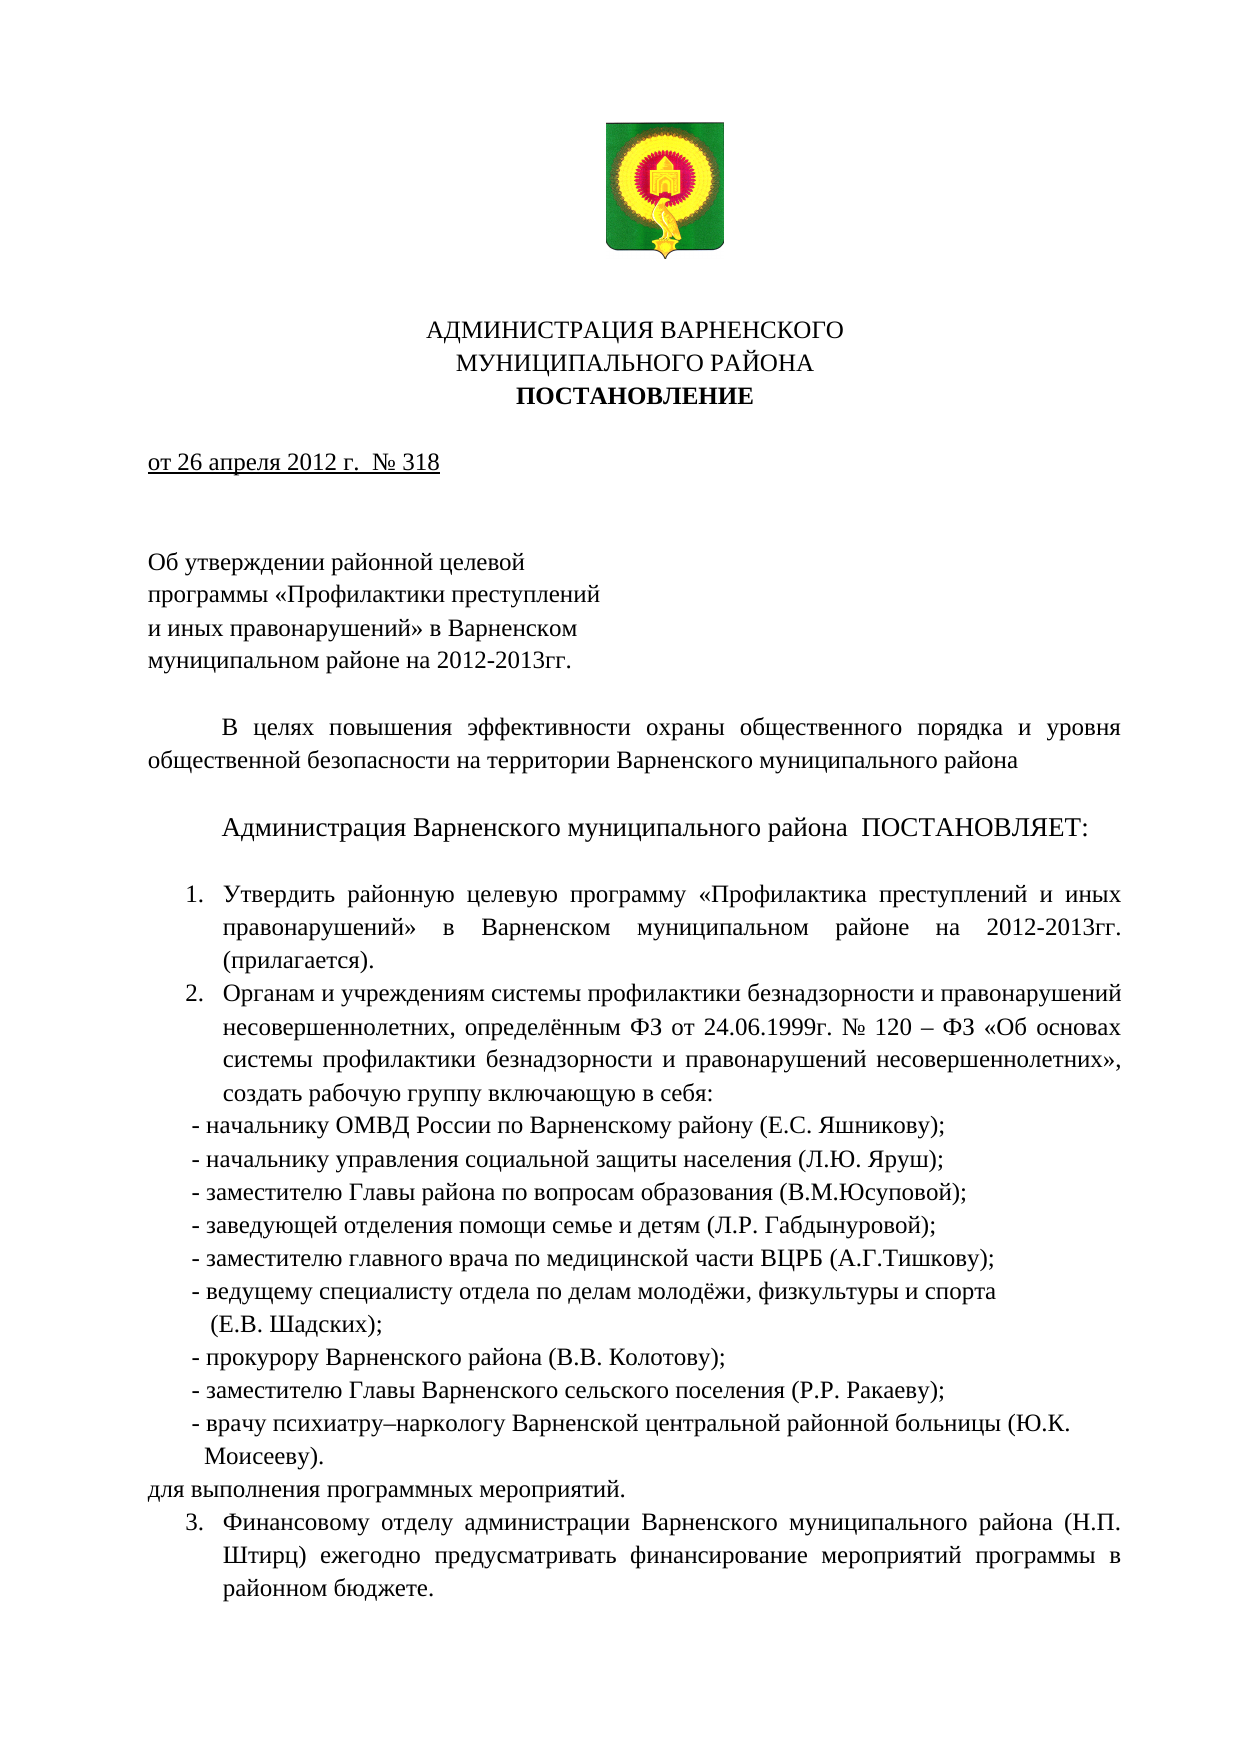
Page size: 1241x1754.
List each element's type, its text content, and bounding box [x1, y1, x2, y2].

text муниципальном районе на 2012-2013гг. [148, 646, 1122, 674]
text - начальнику ОМВД России по Варненскому району (Е.С. Яшникову); [148, 1111, 1122, 1139]
text программы «Профилактики преступлений [148, 579, 1122, 608]
text от 26 апреля 2012 г. № 318 [148, 447, 1122, 476]
text - ведущему специалисту отдела по делам молодёжи, физкультуры и спорта [148, 1276, 1122, 1304]
text (Е.В. Шадских); [148, 1309, 1122, 1337]
list Органам и учреждениям системы профилактики безнадзорности и правонарушений несовершеннолетних, определённым ФЗ от 24.06.1999г. № 120 – ФЗ «Об основах системы профилактики безнадзорности и правонарушений несовершеннолетних», создать рабочую группу включающую в себя: [185, 978, 1122, 1106]
text МУНИЦИПАЛЬНОГО РАЙОНА [148, 348, 1122, 377]
text и иных правонарушений» в Варненском [148, 613, 1122, 641]
text - начальнику управления социальной защиты населения (Л.Ю. Яруш); [148, 1144, 1122, 1172]
list - врачу психиатру–наркологу Варненской центральной районной больницы (Ю.К. [148, 1408, 1122, 1437]
list Утвердить районную целевую программу «Профилактика преступлений и иных правонарушений» в Варненском муниципальном районе на 2012-2013гг. (прилагается). [185, 879, 1122, 974]
text - прокурору Варненского района (В.В. Колотову); [148, 1342, 1122, 1371]
text Администрация Варненского муниципального района ПОСТАНОВЛЯЕТ: [148, 811, 1122, 842]
list Финансовому отделу администрации Варненского муниципального района (Н.П. Штирц) ежегодно предусматривать финансирование мероприятий программы в районном бюджете. [185, 1507, 1122, 1602]
text - заместителю главного врача по медицинской части ВЦРБ (А.Г.Тишкову); [148, 1243, 1122, 1271]
text - заместителю Главы района по вопросам образования (В.М.Юсуповой); [148, 1177, 1122, 1205]
text Об утверждении районной целевой [148, 547, 1122, 575]
list - заместителю Главы Варненского сельского поселения (Р.Р. Ракаеву); [148, 1375, 1122, 1403]
picture [606, 121, 724, 259]
text АДМИНИСТРАЦИЯ ВАРНЕНСКОГО [148, 315, 1122, 344]
list Моисееву). [148, 1441, 1122, 1469]
text - заведующей отделения помощи семье и детям (Л.Р. Габдынуровой); [148, 1210, 1122, 1238]
text для выполнения программных мероприятий. [148, 1474, 1122, 1503]
text ПОСТАНОВЛЕНИЕ [148, 381, 1122, 410]
text В целях повышения эффективности охраны общественного порядка и уровня общественной безопасности на территории Варненского муниципального района [148, 712, 1122, 773]
